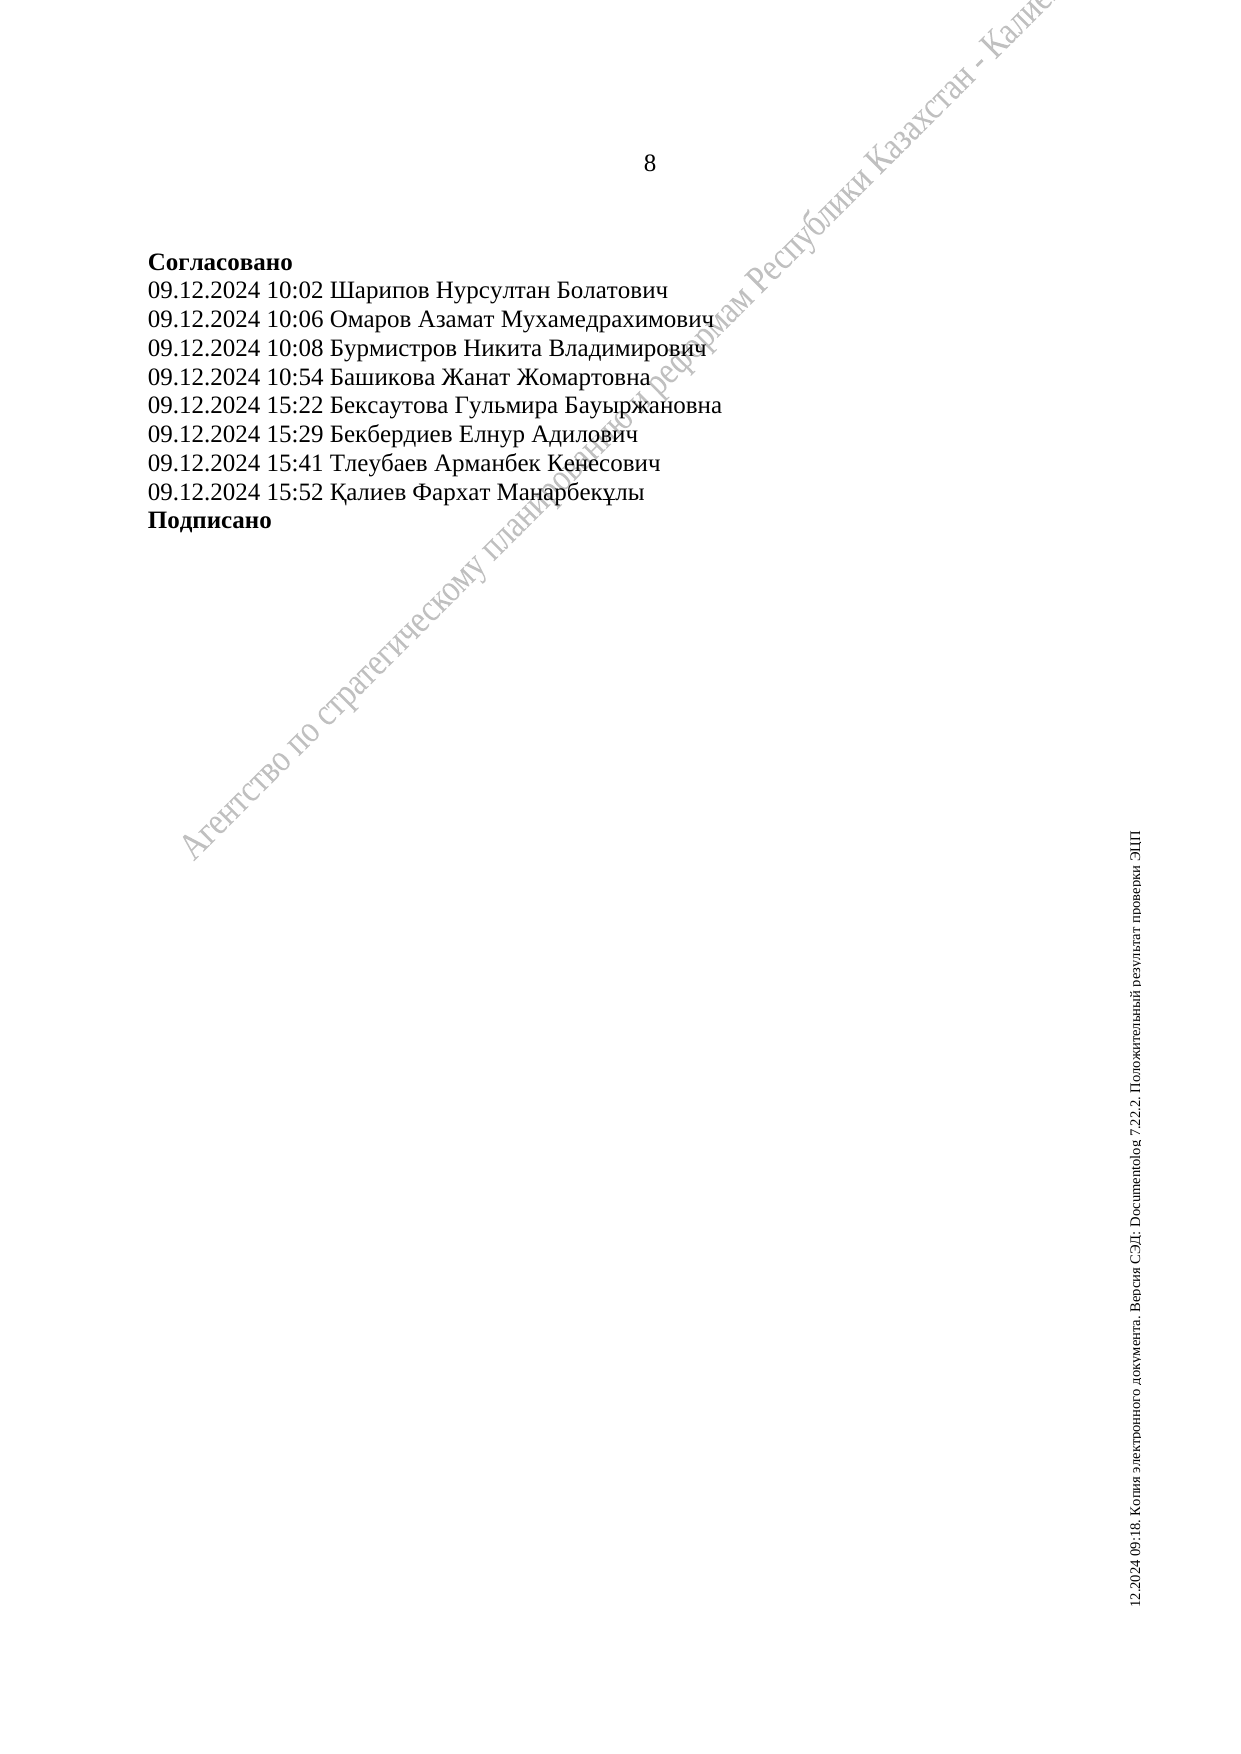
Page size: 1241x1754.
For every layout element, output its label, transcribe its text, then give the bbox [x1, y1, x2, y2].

text 09.12.2024 10:54 Башикова Жанат Жомартовна [148, 362, 1152, 391]
text 09.12.2024 10:02 Шарипов Нурсултан Болатович [148, 276, 1152, 304]
text 09.12.2024 15:41 Тлеубаев Арманбек Кенесович [148, 448, 1152, 477]
text 09.12.2024 15:29 Бекбердиев Елнур Адилович [148, 419, 1152, 448]
text Подписано [148, 506, 1152, 534]
text 09.12.2024 10:08 Бурмистров Никита Владимирович [148, 333, 1152, 362]
text 09.12.2024 15:22 Бексаутова Гульмира Бауыржановна [148, 391, 1152, 419]
text Согласовано [148, 247, 1152, 276]
text 09.12.2024 10:06 Омаров Азамат Мухамедрахимович [148, 304, 1152, 333]
text 09.12.2024 15:52 Қалиев Фархат Манарбекұлы [148, 477, 1152, 506]
